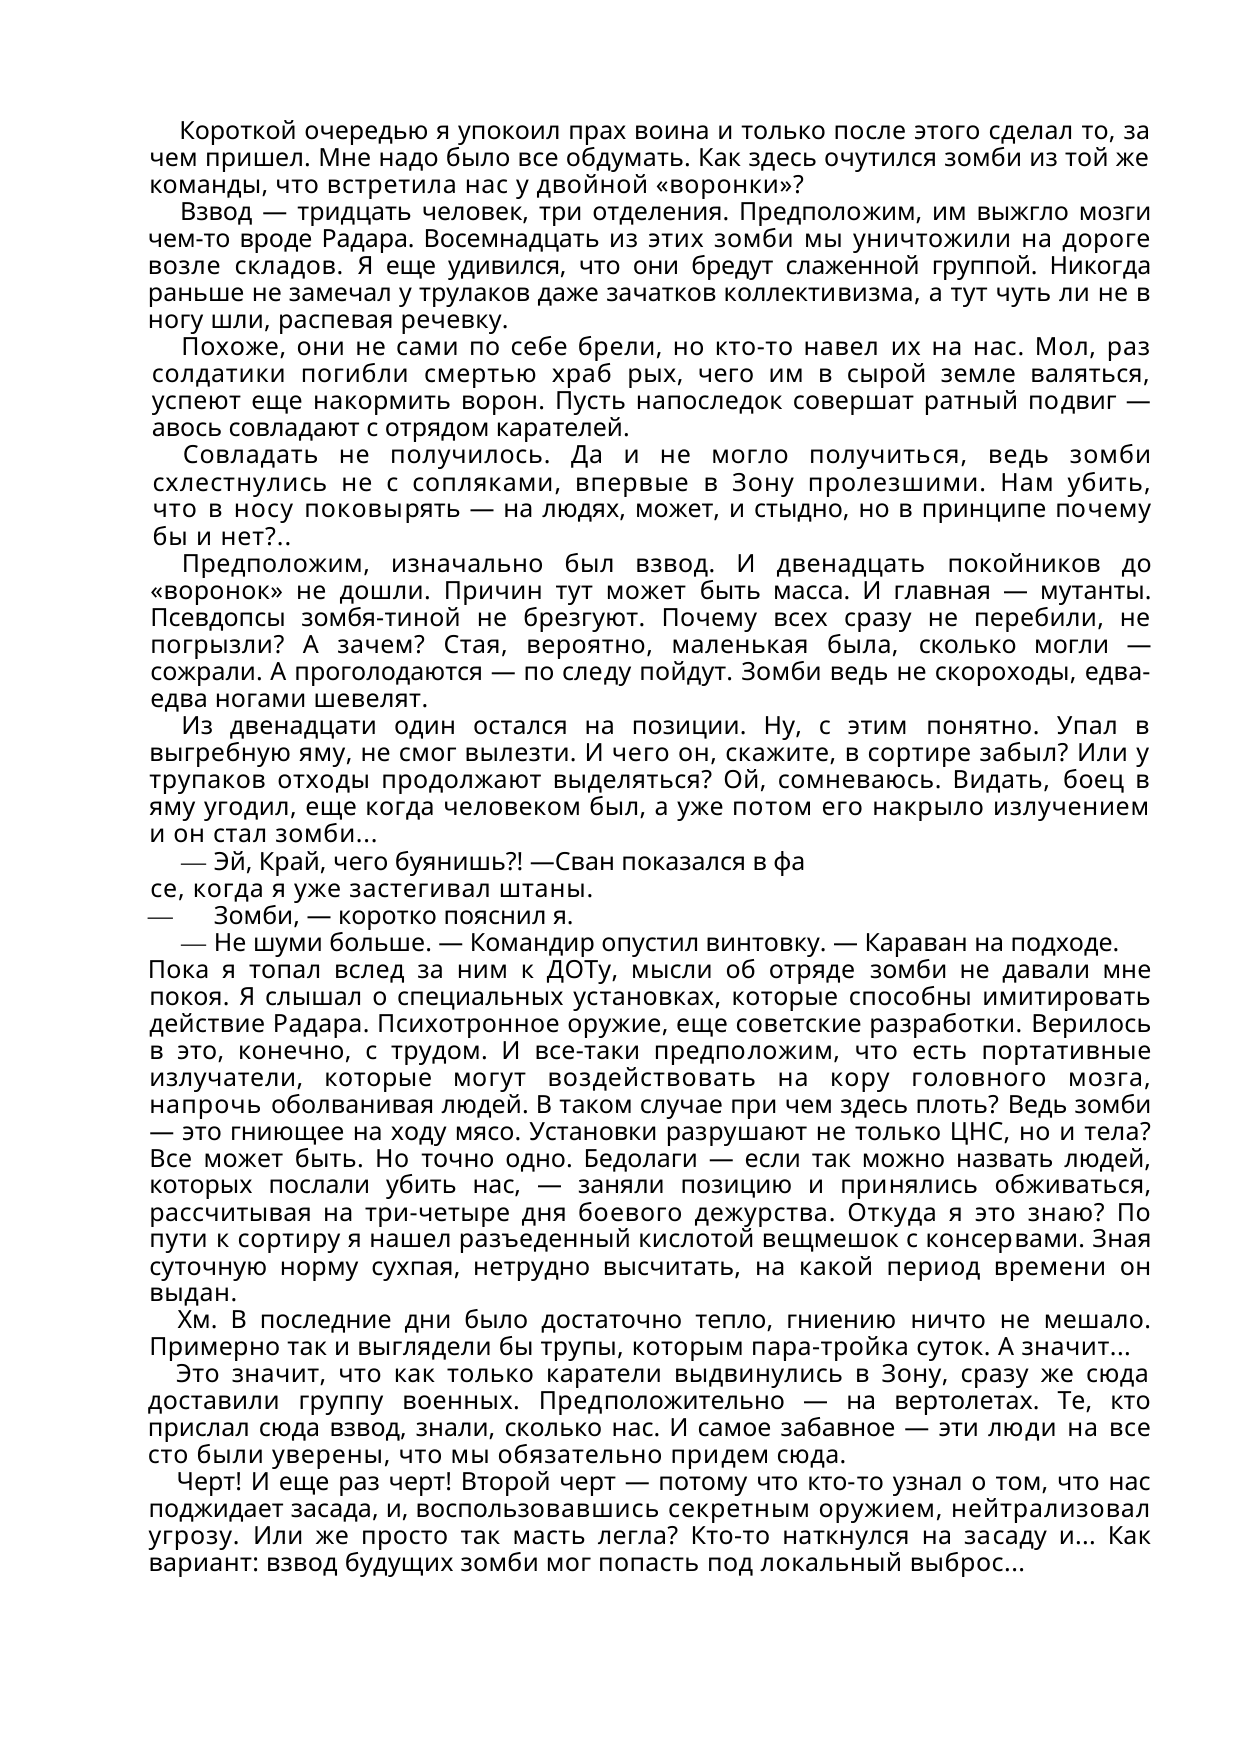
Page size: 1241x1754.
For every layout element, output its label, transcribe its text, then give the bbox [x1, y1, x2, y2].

text Хм. В последние дни было достаточно тепло, гниению ничто не мешало. Примерно так и выглядели бы трупы, которым пара-тройка суток. А значит... [149, 1307, 1151, 1361]
text Взвод — тридцать человек, три отделения. Предположим, им выжгло мозги чем-то вроде Радара. Восемнадцать из этих зомби мы уничтожили на дороге возле складов. Я еще удивился, что они бредут слаженной группой. Никогда раньше не замечал у трулаков даже зачатков коллективизма, а тут чуть ли не в ногу шли, распевая речевку. [148, 199, 1151, 334]
text Короткой очередью я упокоил прах воина и только после этого сделал то, за чем пришел. Мне надо было все обдумать. Как здесь очутился зомби из той же команды, что встретила нас у двойной «воронки»? [149, 118, 1151, 199]
text Предположим, изначально был взвод. И двенадцать покойников до «воронок» не дошли. Причин тут может быть масса. И главная — мутанты. Псевдопсы зомбя-тиной не брезгуют. Почему всех сразу не перебили, не погрызли? А зачем? Стая, вероятно, маленькая была, сколько могли — сожрали. А проголодаются — по следу пойдут. Зомби ведь не скороходы, едва-едва ногами шевелят. [150, 551, 1152, 713]
text Из двенадцати один остался на позиции. Ну, с этим понятно. Упал в выгребную яму, не смог вылезти. И чего он, скажите, в сортире забыл? Или у трупаков отходы продолжают выделяться? Ой, сомневаюсь. Видать, боец в яму угодил, еще когда человеком был, а уже потом его накрыло излучением и он стал зомби... [149, 713, 1150, 848]
text Похоже, они не сами по себе брели, но кто-то навел их на нас. Мол, раз солдатики погибли смертью храб рых, чего им в сырой земле валяться, успеют еще накормить ворон. Пусть напоследок совершат ратный подвиг — авось совладают с отрядом карателей. [152, 334, 1151, 442]
text Пока я топал вслед за ним к ДОТу, мысли об отряде зомби не давали мне покоя. Я слышал о специальных установках, которые способны имитировать действие Радара. Психотронное оружие, еще советские разработки. Верилось в это, конечно, с трудом. И все-таки предположим, что есть портативные излучатели, которые могут воздействовать на кору головного мозга, напрочь оболванивая людей. В таком случае при чем здесь плоть? Ведь зомби — это гниющее на ходу мясо. Установки разрушают не только ЦНС, но и тела? Все может быть. Но точно одно. Бедолаги — если так можно назвать людей, которых послали убить нас, — заняли позицию и принялись обживаться, рассчитывая на три-четыре дня боевого дежурства. Откуда я это знаю? По пути к сортиру я нашел разъеденный кислотой вещмешок с консервами. Зная суточную норму сухпая, нетрудно высчитать, на какой период времени он выдан. [148, 957, 1152, 1307]
text Черт! И еще раз черт! Второй черт — потому что кто-то узнал о том, что нас поджидает засада, и, воспользовавшись секретным оружием, нейтрализовал угрозу. Или же просто так масть легла? Кто-то наткнулся на засаду и... Как вариант: взвод будущих зомби мог попасть под локальный выброс... [148, 1469, 1151, 1577]
list Эй, Край, чего буянишь?! —Сван показался в фа се, когда я уже застегивал штаны. [150, 849, 1152, 903]
list Не шуми больше. — Командир опустил винтовку. — Караван на подходе. [150, 929, 1152, 957]
text Совладать не получилось. Да и не могло получиться, ведь зомби схлестнулись не с сопляками, впервые в Зону пролезшими. Нам убить, что в носу поковырять — на людях, может, и стыдно, но в принципе почему бы и нет?.. [152, 442, 1151, 550]
list Зомби, — коротко пояснил я. [148, 903, 1152, 929]
text Это значит, что как только каратели выдвинулись в Зону, сразу же сюда доставили группу военных. Предположительно — на вертолетах. Те, кто прислал сюда взвод, знали, сколько нас. И самое забавное — эти люди на все сто были уверены, что мы обязательно придем сюда. [148, 1361, 1151, 1469]
